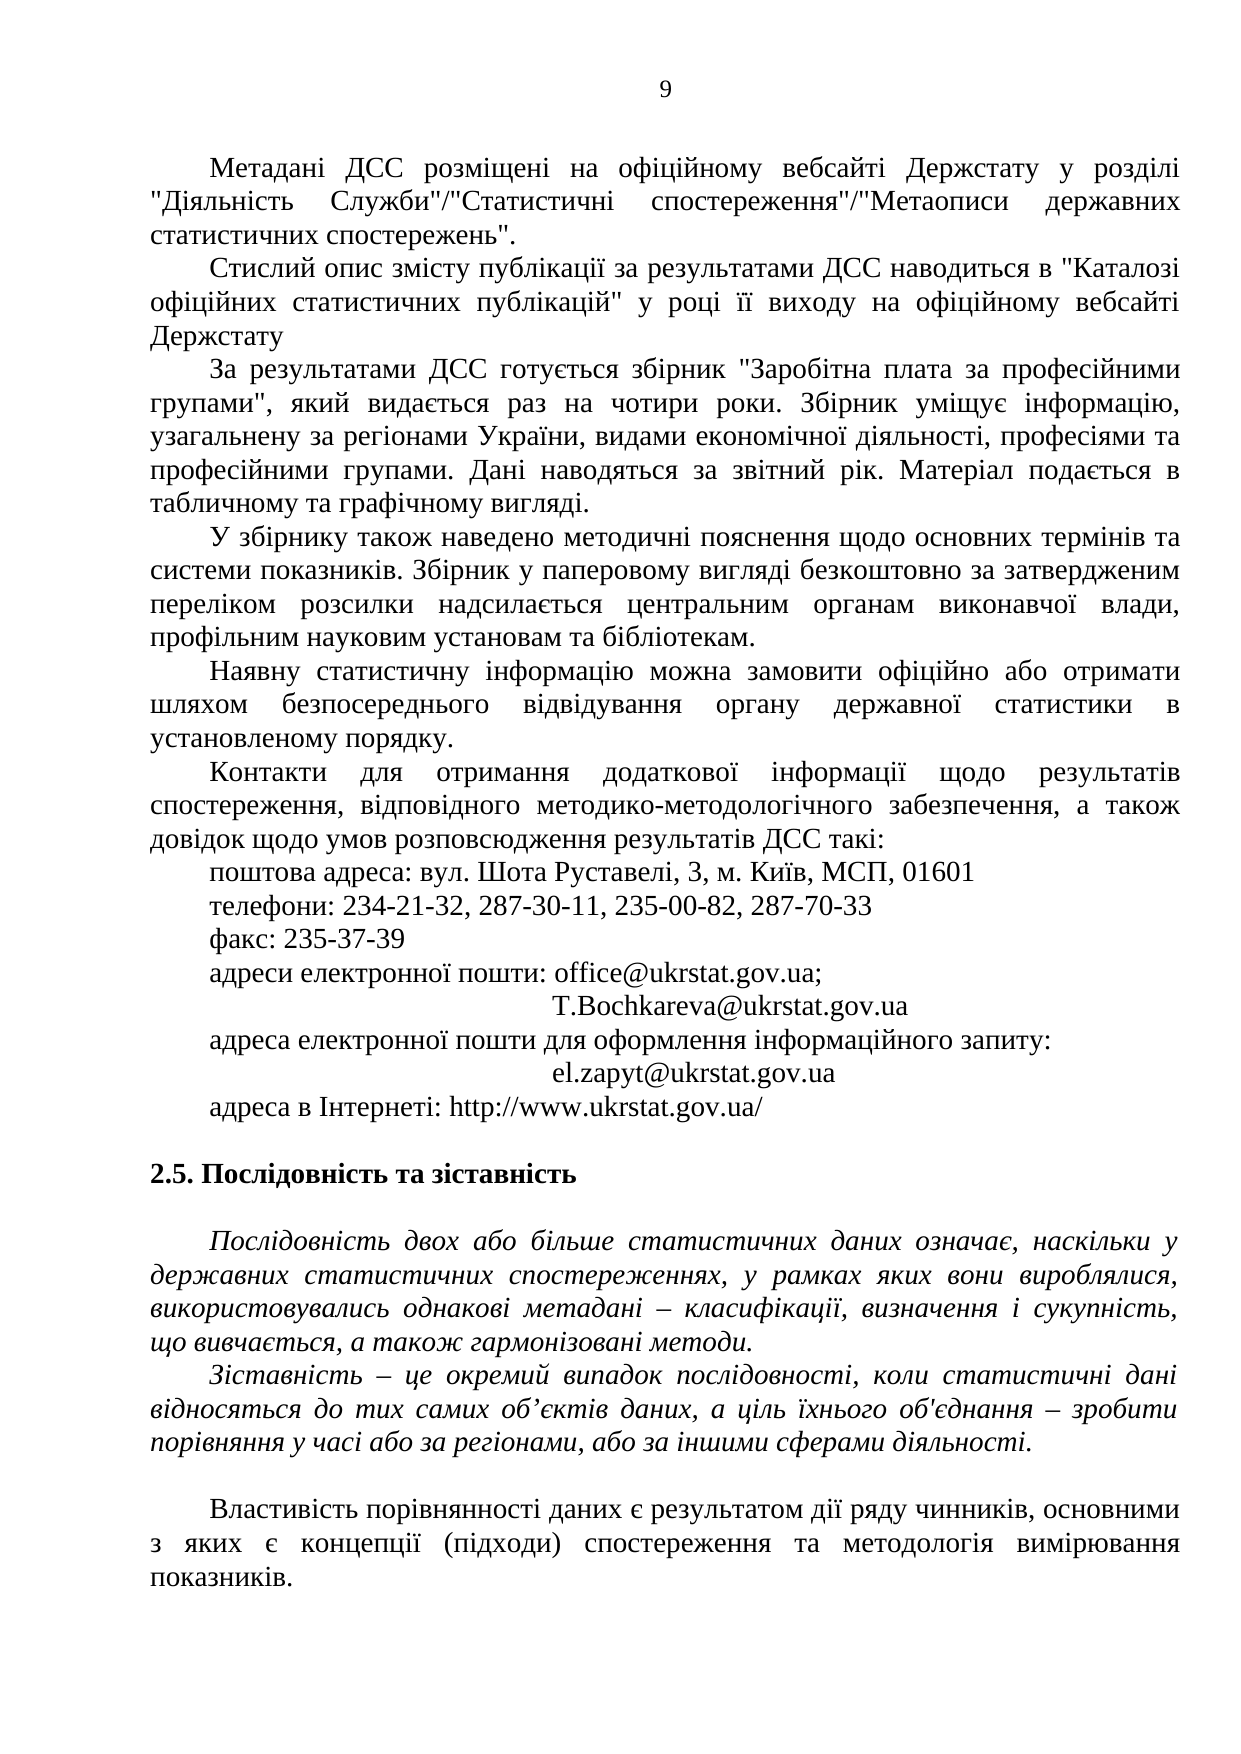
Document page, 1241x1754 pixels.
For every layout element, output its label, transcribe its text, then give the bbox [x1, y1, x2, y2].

text Стислий опис змісту публікації за результатами ДСС наводиться в "Каталозі офіційних статистичних публікацій" у році її виходу на офіційному вебсайті Держстату [150, 251, 1181, 351]
text Метадані ДСС розміщені на офіційному вебсайті Держстату у розділі "Діяльність Служби"/"Статистичні спостереження"/"Метаописи державних статистичних спостережень". [150, 150, 1181, 251]
text телефони: 234-21-32, 287-30-11, 235-00-82, 287-70-33 [150, 888, 1181, 921]
text адреса в Інтернеті: http://www.ukrstat.gov.ua/ [150, 1089, 1181, 1123]
text Наявну статистичну інформацію можна замовити офіційно або отримати шляхом безпосереднього відвідування органу державної статистики в установленому порядку. [150, 653, 1181, 754]
text Контакти для отримання додаткової інформації щодо результатів спостереження, відповідного методико-методологічного забезпечення, а також довідок щодо умов розповсюдження результатів ДСС такі: [150, 754, 1181, 854]
text поштова адреса: вул. Шота Руставелі, 3, м. Київ, МСП, 01601 [150, 854, 1181, 888]
text 2.5. Послідовність та зіставність [150, 1156, 1181, 1190]
text T.Bochkareva@ukrstat.gov.ua [150, 988, 1181, 1022]
text Послідовність двох або більше статистичних даних означає, наскільки у державних статистичних спостереженнях, у рамках яких вони вироблялися, використовувались однакові метадані – класифікації, визначення і сукупність, що вивчається, а також гармонізовані методи. [150, 1223, 1181, 1357]
text el.zapyt@ukrstat.gov.ua [150, 1056, 1181, 1089]
text Властивість порівнянності даних є результатом дії ряду чинників, основними з яких є концепції (підходи) спостереження та методологія вимірювання показників. [150, 1492, 1181, 1592]
text Зіставність – це окремий випадок послідовності, коли статистичні дані відносяться до тих самих об’єктів даних, а ціль їхнього об'єднання – зробити порівняння у часі або за регіонами, або за іншими сферами діяльності. [150, 1357, 1181, 1458]
text адреса електронної пошти для оформлення інформаційного запиту: [150, 1022, 1181, 1056]
text У збірнику також наведено методичні пояснення щодо основних термінів та системи показників. Збірник у паперовому вигляді безкоштовно за затвердженим переліком розсилки надсилається центральним органам виконавчої влади, профільним науковим установам та бібліотекам. [150, 519, 1181, 653]
text адреси електронної пошти: office@ukrstat.gov.ua; [150, 955, 1181, 988]
text За результатами ДСС готується збірник "Заробітна плата за професійними групами", який видається раз на чотири роки. Збірник уміщує інформацію, узагальнену за регіонами України, видами економічної діяльності, професіями та професійними групами. Дані наводяться за звітний рік. Матеріал подається в табличному та графічному вигляді. [150, 351, 1181, 519]
text факс: 235-37-39 [150, 921, 1181, 955]
